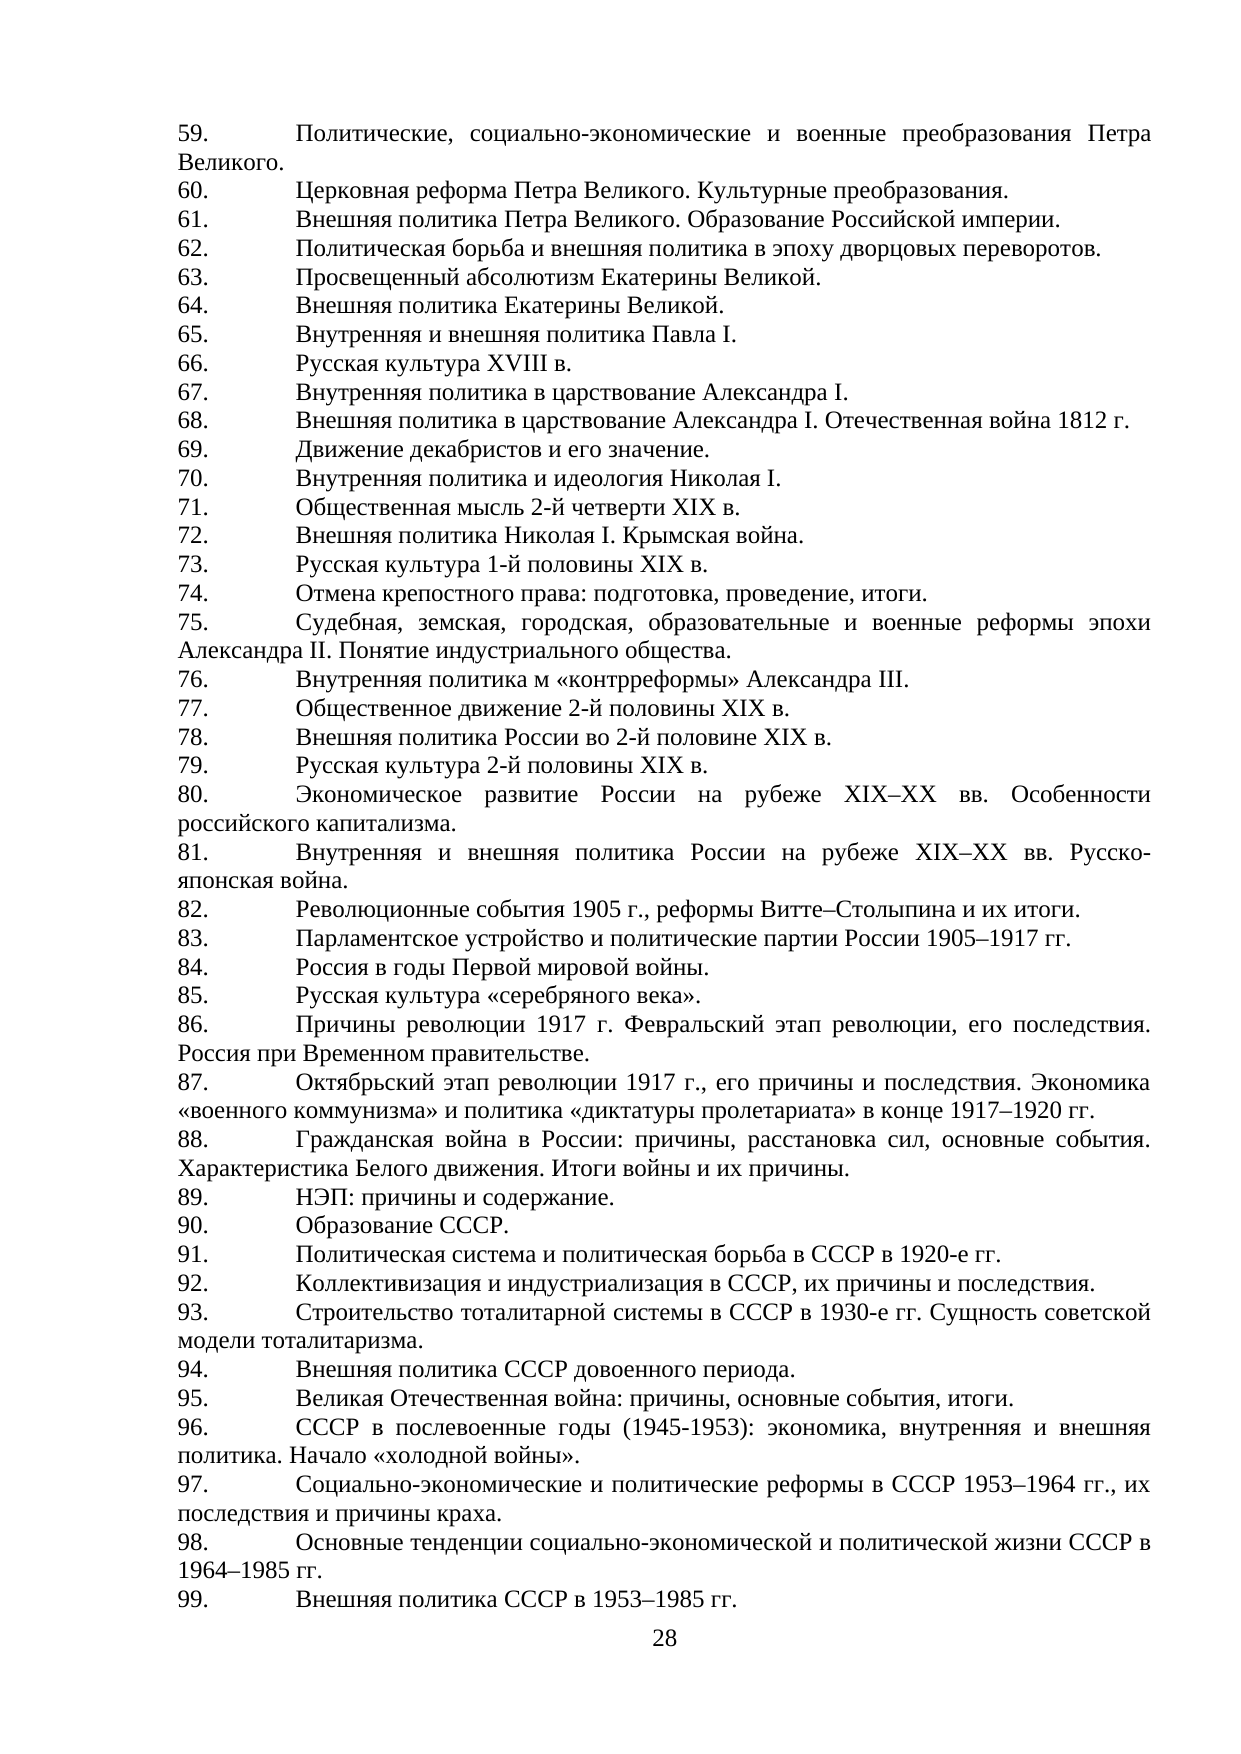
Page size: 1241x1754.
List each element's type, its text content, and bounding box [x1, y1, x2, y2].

list Внешняя политика России во 2-й половине XIX в. [177, 722, 1152, 751]
list Просвещенный абсолютизм Екатерины Великой. [177, 262, 1152, 291]
list Церковная реформа Петра Великого. Культурные преобразования. [177, 176, 1152, 204]
list Образование СССР. [177, 1211, 1152, 1239]
list Внутренняя политика м «контрреформы» Александра III. [177, 664, 1152, 693]
list Внешняя политика СССР в 1953–1985 гг. [177, 1584, 1152, 1613]
list Общественная мысль 2-й четверти XIX в. [177, 492, 1152, 521]
list Основные тенденции социально-экономической и политической жизни СССР в 1964–1985 гг. [177, 1527, 1152, 1584]
list Социально-экономические и политические реформы в СССР 1953–1964 гг., их последствия и причины краха. [177, 1469, 1152, 1527]
list Движение декабристов и его значение. [177, 434, 1152, 463]
list Русская культура XVIII в. [177, 348, 1152, 377]
list Россия в годы Первой мировой войны. [177, 952, 1152, 981]
list Политическая система и политическая борьба в СССР в 1920-е гг. [177, 1239, 1152, 1268]
list Внешняя политика Петра Великого. Образование Российской империи. [177, 204, 1152, 233]
list НЭП: причины и содержание. [177, 1182, 1152, 1211]
list Строительство тоталитарной системы в СССР в 1930-е гг. Сущность советской модели тоталитаризма. [177, 1297, 1152, 1354]
list Коллективизация и индустриализация в СССР, их причины и последствия. [177, 1268, 1152, 1297]
list Отмена крепостного права: подготовка, проведение, итоги. [177, 578, 1152, 607]
list Политические, социально-экономические и военные преобразования Петра Великого. [177, 118, 1152, 176]
list Внутренняя политика в царствование Александра I. [177, 377, 1152, 406]
list СССР в послевоенные годы (1945-1953): экономика, внутренняя и внешняя политика. Начало «холодной войны». [177, 1412, 1152, 1469]
list Экономическое развитие России на рубеже XIX–XX вв. Особенности российского капитализма. [177, 779, 1152, 837]
list Русская культура 1-й половины XIX в. [177, 549, 1152, 578]
list Внешняя политика Николая I. Крымская война. [177, 521, 1152, 549]
list Гражданская война в России: причины, расстановка сил, основные события. Характеристика Белого движения. Итоги войны и их причины. [177, 1124, 1152, 1182]
list Внешняя политика в царствование Александра I. Отечественная война . [177, 406, 1152, 434]
list Внутренняя и внешняя политика Павла I. [177, 319, 1152, 348]
list Революционные события ., реформы Витте–Столыпина и их итоги. [177, 894, 1152, 923]
list Внутренняя и внешняя политика России на рубеже XIX–XX вв. Русско-японская война. [177, 837, 1152, 894]
list Великая Отечественная война: причины, основные события, итоги. [177, 1383, 1152, 1412]
list Парламентское устройство и политические партии России 1905–1917 гг. [177, 923, 1152, 952]
list Общественное движение 2-й половины XIX в. [177, 693, 1152, 722]
list Русская культура 2-й половины XIX в. [177, 751, 1152, 779]
list Политическая борьба и внешняя политика в эпоху дворцовых переворотов. [177, 233, 1152, 262]
list Внутренняя политика и идеология Николая I. [177, 463, 1152, 492]
list Внешняя политика Екатерины Великой. [177, 291, 1152, 319]
list Судебная, земская, городская, образовательные и военные реформы эпохи Александра II. Понятие индустриального общества. [177, 607, 1152, 664]
list Русская культура «серебряного века». [177, 981, 1152, 1009]
list Внешняя политика СССР довоенного периода. [177, 1354, 1152, 1383]
list Октябрьский этап революции ., его причины и последствия. Экономика «военного коммунизма» и политика «диктатуры пролетариата» в конце 1917–1920 гг. [177, 1067, 1152, 1124]
list Причины революции . Февральский этап революции, его последствия. Россия при Временном правительстве. [177, 1009, 1152, 1067]
